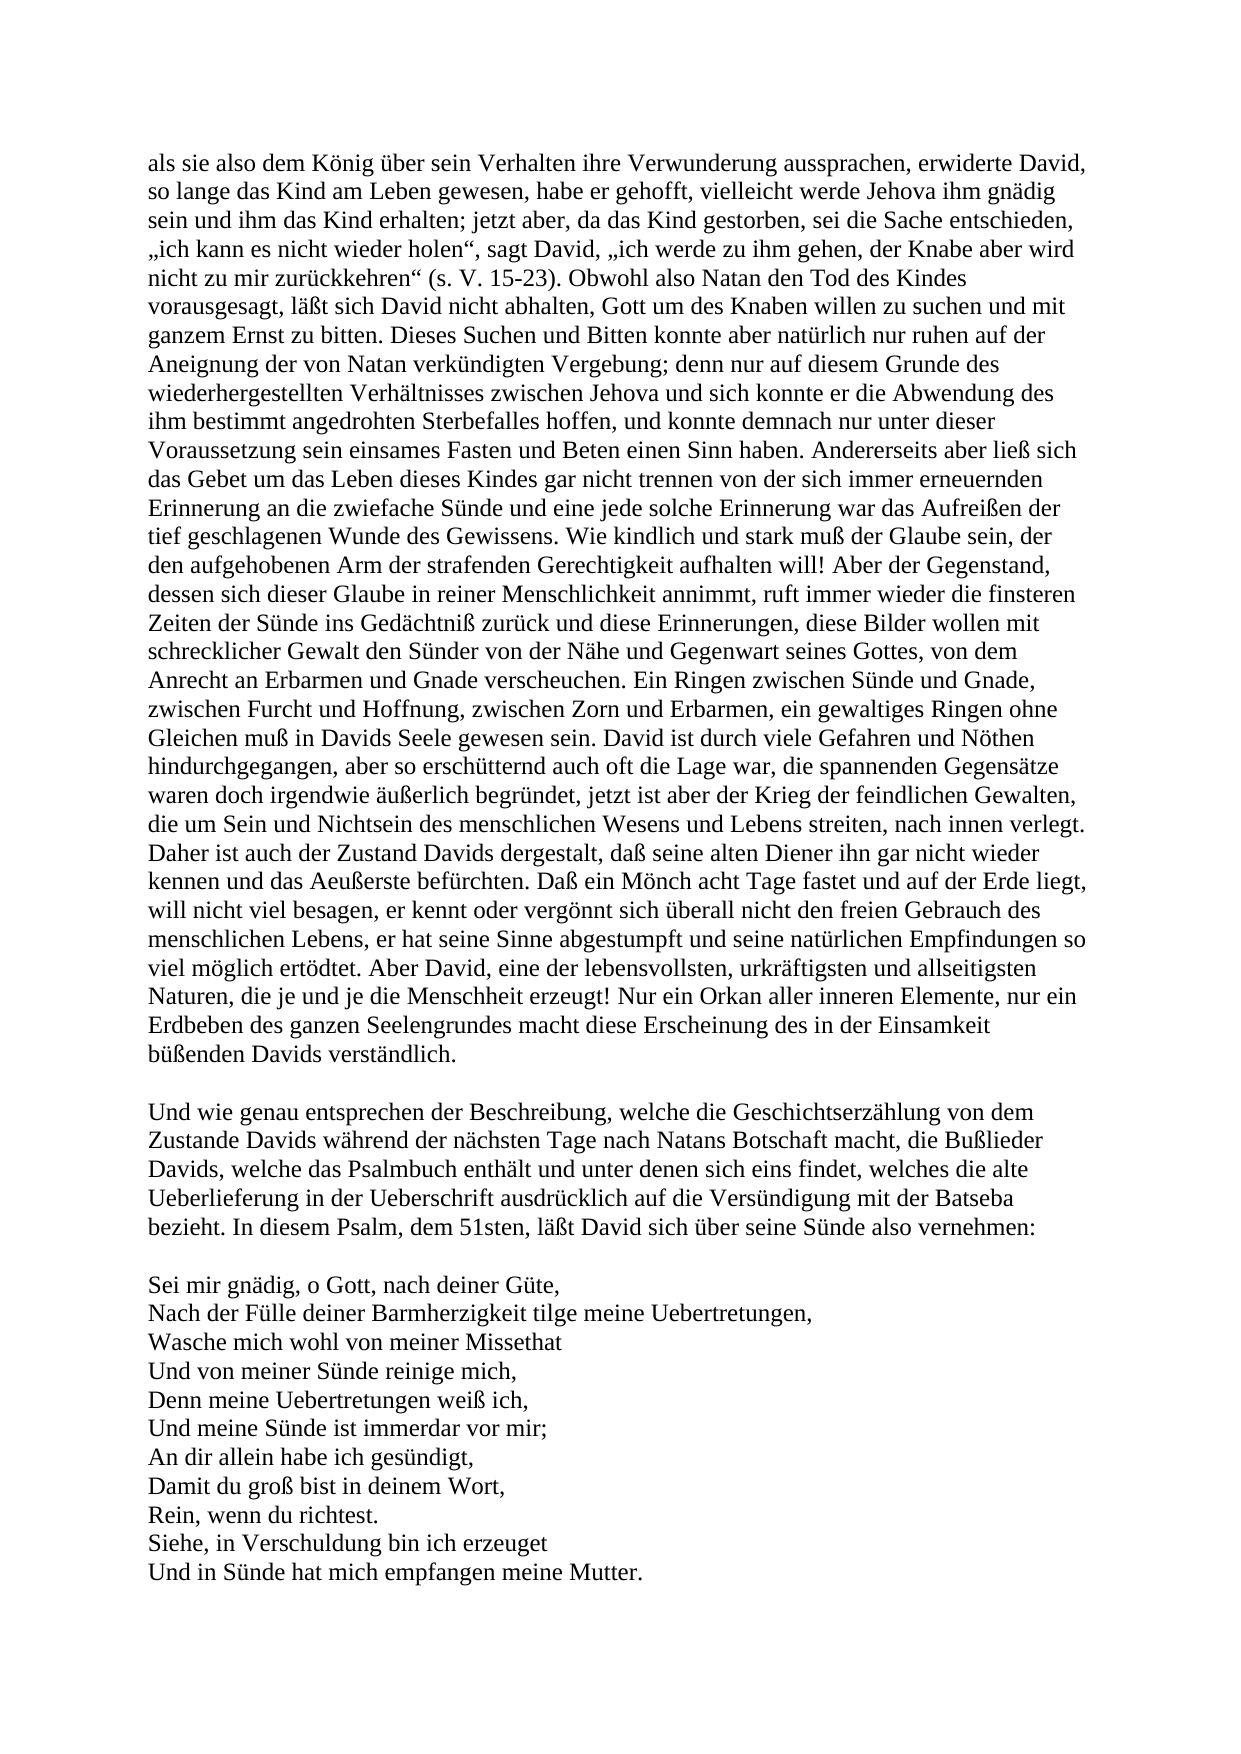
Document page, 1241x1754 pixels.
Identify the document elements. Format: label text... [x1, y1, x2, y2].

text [148, 148, 1093, 1068]
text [148, 1270, 1093, 1586]
text Und wie genau entsprechen der Beschreibung, welche die Geschichtserzählung von dem Zustande Davids während der nächsten Tage nach Natans Botschaft macht, die Bußlieder Davids, welche das Psalmbuch enthält und unter denen sich eins findet, welches die alte Ueberlieferung in der Ueberschrift ausdrücklich auf die Versündigung mit der Batseba bezieht. In diesem Psalm, dem 51sten, läßt David sich über seine Sünde also vernehmen: [148, 1097, 1093, 1241]
